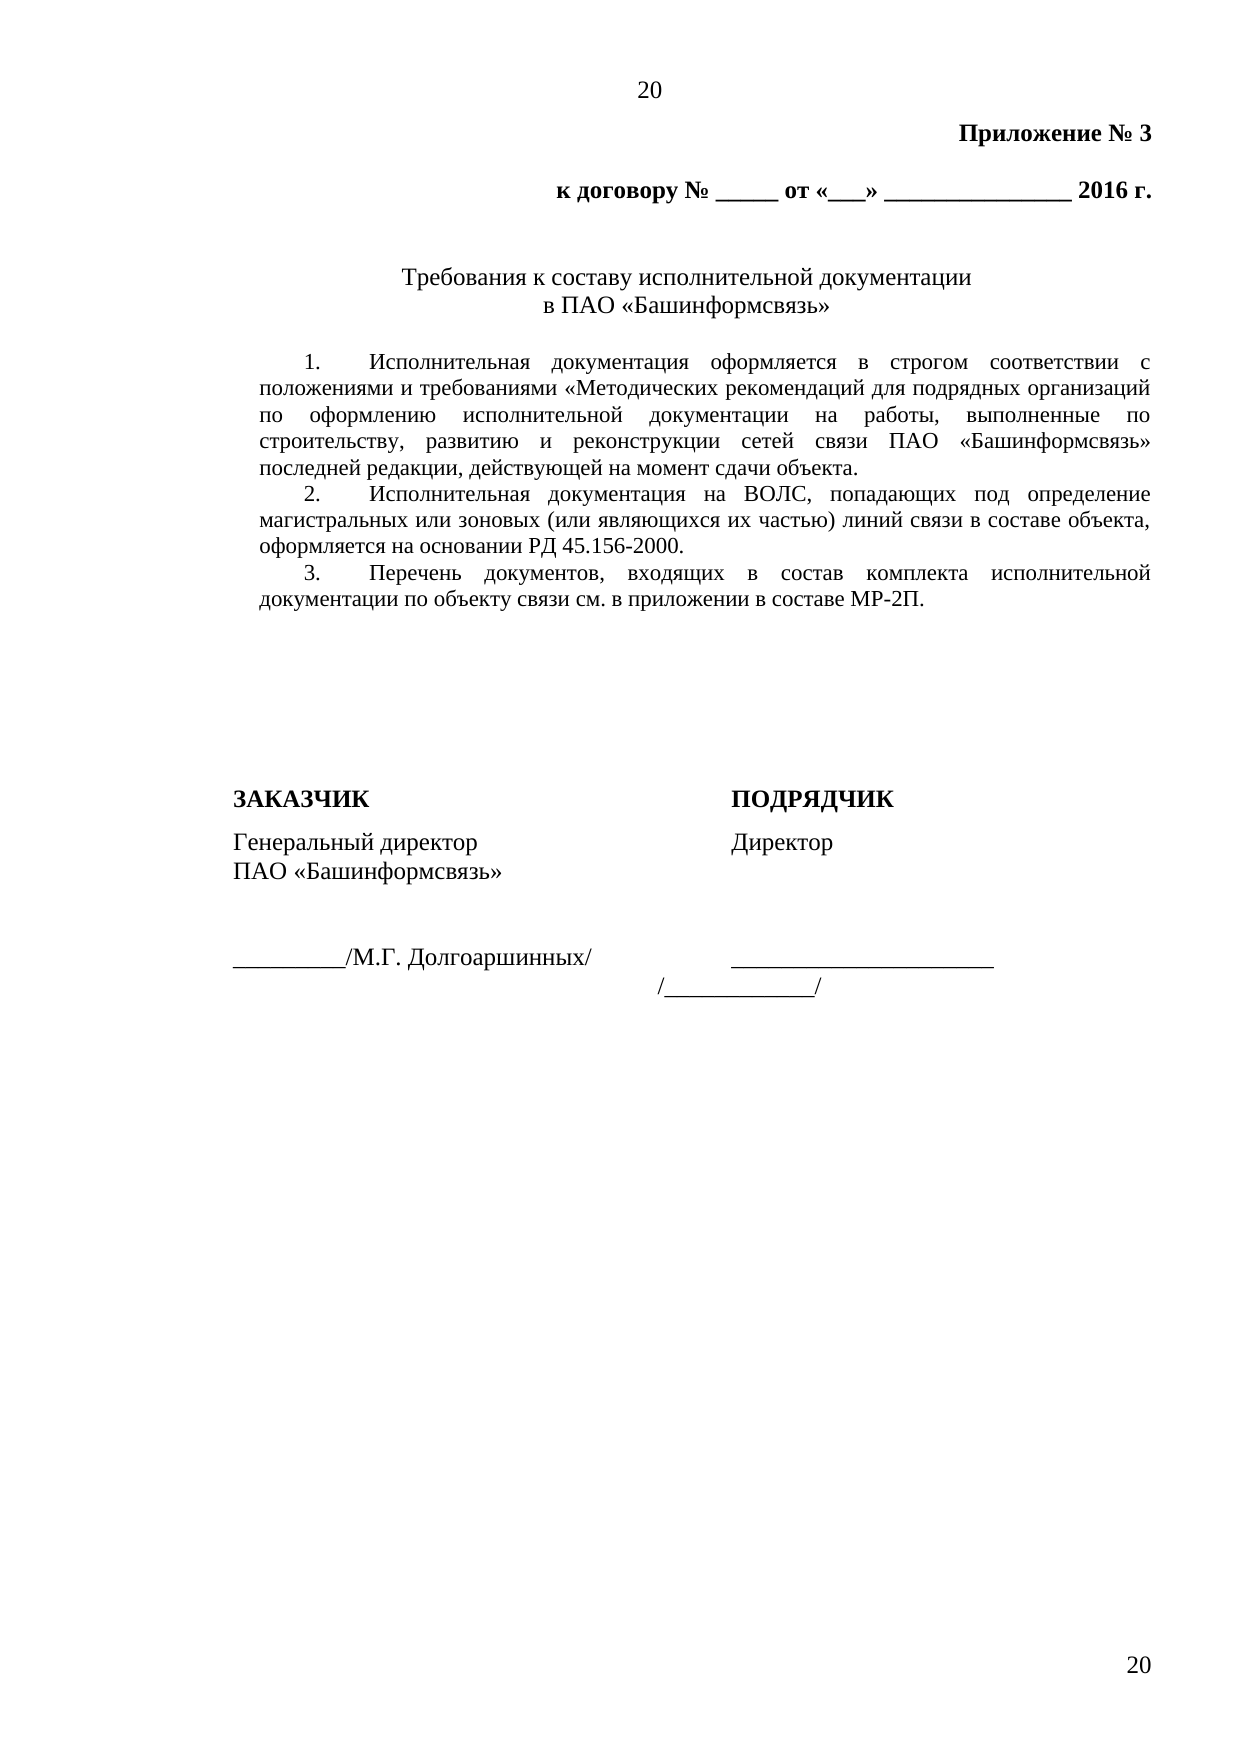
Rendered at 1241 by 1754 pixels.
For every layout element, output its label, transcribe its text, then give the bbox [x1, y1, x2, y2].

text Требования к составу исполнительной документации [148, 262, 1152, 291]
list Исполнительная документация оформляется в строгом соответствии с положениями и требованиями «Методических рекомендаций для подрядных организаций по оформлению исполнительной документации на работы, выполненные по строительству, развитию и реконструкции сетей связи ПАО «Башинформсвязь» последней редакции, действующей на момент сдачи объекта. [259, 348, 1152, 480]
table_cell Директор _____________________ /____________/ [646, 827, 1163, 1000]
table_cell Генеральный директор ПАО «Башинформсвязь» _________/М.Г. Долгоаршинных/ [148, 827, 646, 1000]
table_header ЗАКАЗЧИК [148, 784, 646, 827]
text к договору № _____ от «___» _______________ 2016 г. [148, 176, 1152, 204]
list Исполнительная документация на ВОЛС, попадающих под определение магистральных или зоновых (или являющихся их частью) линий связи в составе объекта, оформляется на основании РД 45.156-2000. [259, 480, 1152, 559]
table_header ПОДРЯДЧИК [646, 784, 1163, 827]
text в ПАО «Башинформсвязь» [148, 291, 1152, 319]
text Приложение № 3 [148, 118, 1152, 147]
list Перечень документов, входящих в состав комплекта исполнительной документации по объекту связи см. в приложении в составе МР-2П. [259, 559, 1152, 612]
